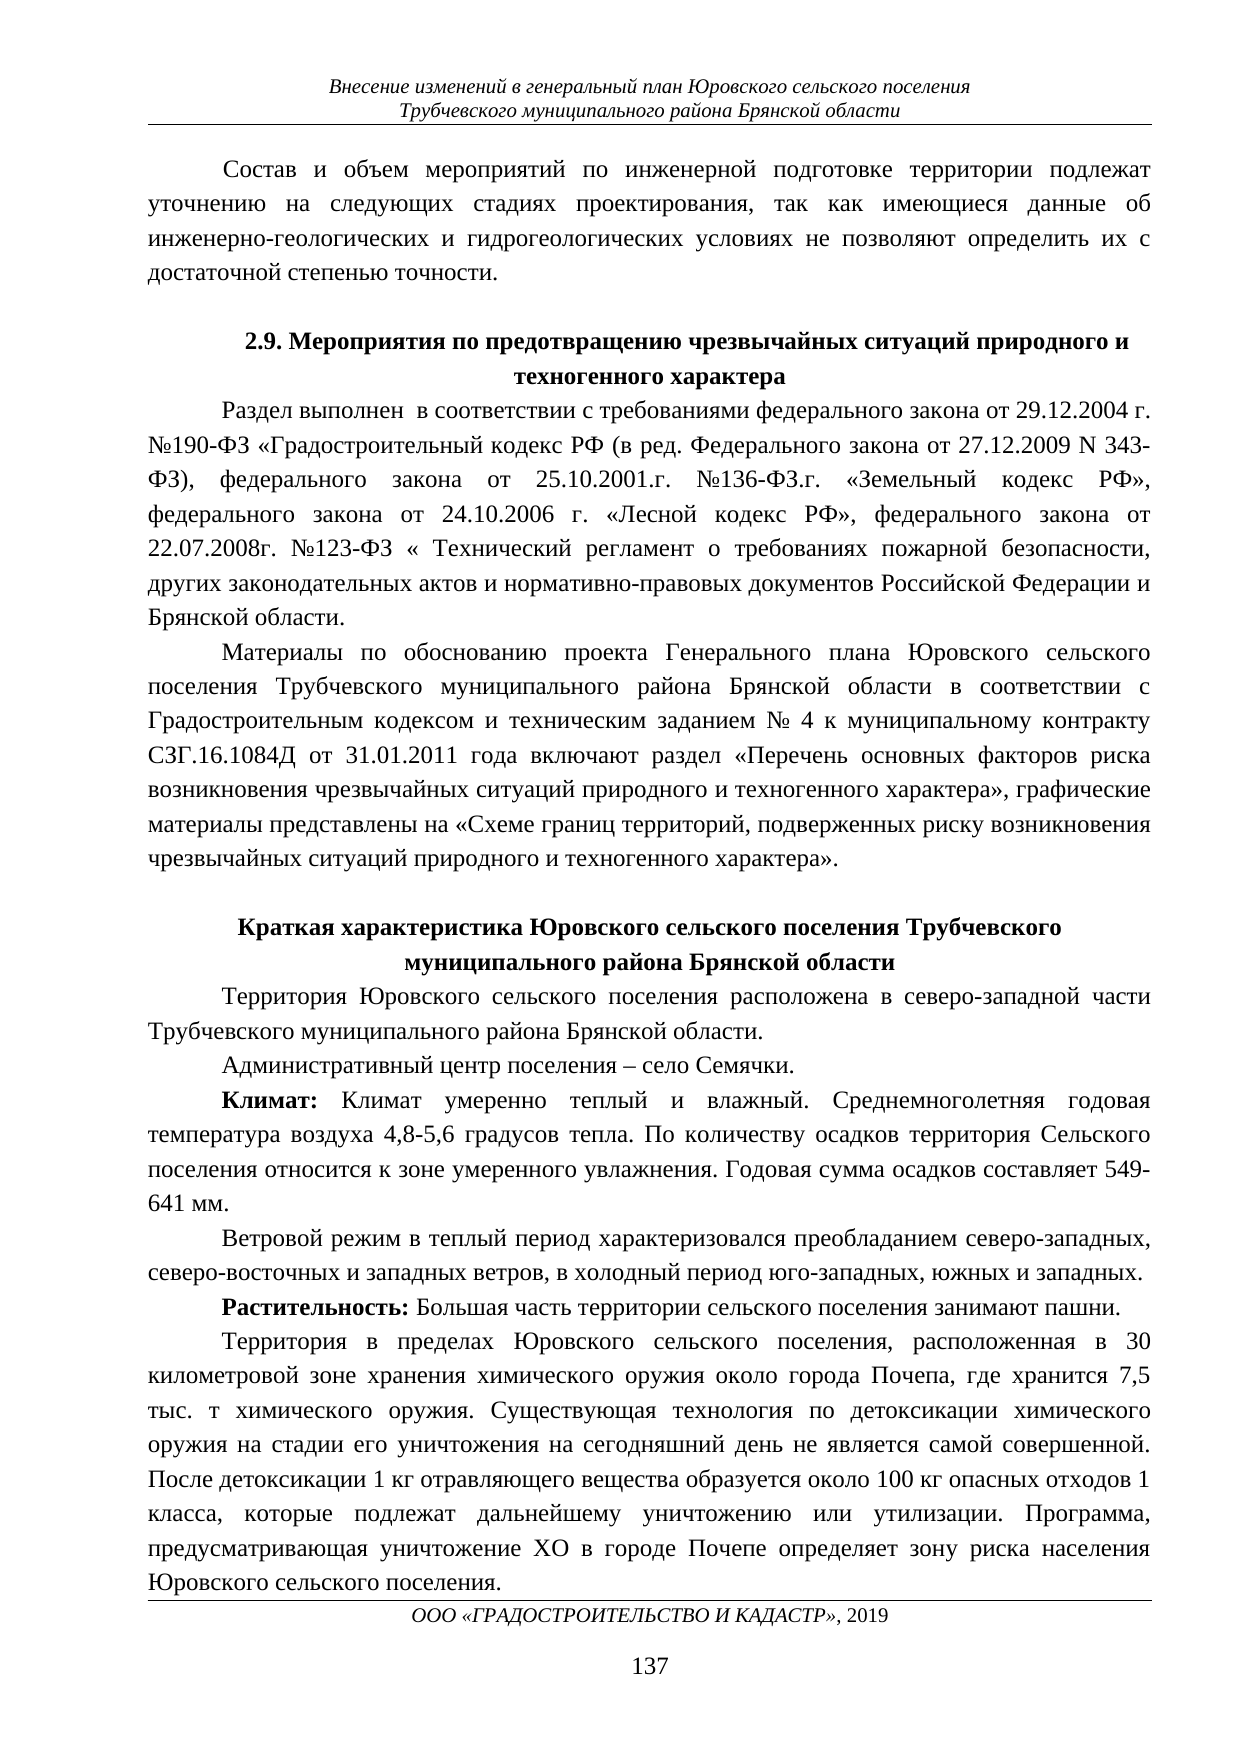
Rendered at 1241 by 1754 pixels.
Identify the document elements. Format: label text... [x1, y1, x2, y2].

text Ветровой режим в теплый период характеризовался преобладанием северо-западных, северо-восточных и западных ветров, в холодный период юго-западных, южных и западных. [148, 1223, 1152, 1286]
text Материалы по обоснованию проекта Генерального плана Юровского сельского поселения Трубчевского муниципального района Брянской области в соответствии с Градостроительным кодексом и техническим заданием № 4 к муниципальному контракту СЗГ.16.1084Д от 31.01.2011 года включают раздел «Перечень основных факторов риска возникновения чрезвычайных ситуаций природного и техногенного характера», графические материалы представлены на «Схеме границ территорий, подверженных риску возникновения чрезвычайных ситуаций природного и техногенного характера». [148, 637, 1152, 872]
text Состав и объем мероприятий по инженерной подготовке территории подлежат уточнению на следующих стадиях проектирования, так как имеющиеся данные об инженерно-геологических и гидрогеологических условиях не позволяют определить их с достаточной степенью точности. [148, 154, 1152, 286]
text Территория Юровского сельского поселения расположена в северо-западной части Трубчевского муниципального района Брянской области. [148, 981, 1152, 1044]
text Административный центр поселения – село Семячки. [148, 1050, 1152, 1079]
text Климат: Климат умеренно теплый и влажный. Среднемноголетняя годовая температура воздуха 4,8-5,6 градусов тепла. По количеству осадков территория Сельского поселения относится к зоне умеренного увлажнения. Годовая сумма осадков составляет 549-. [148, 1085, 1152, 1217]
text 2.9. Мероприятия по предотвращению чрезвычайных ситуаций природного и техногенного характера [148, 326, 1152, 389]
text Раздел выполнен в соответствии с требованиями федерального закона от 29.12.2004 г. №190-ФЗ «Градостроительный кодекс РФ (в ред. Федерального закона от 27.12.2009 N 343-ФЗ), федерального закона от 25.10.2001.г. №136-ФЗ.г. «Земельный кодекс РФ», федерального закона от 24.10.2006 г. «Лесной кодекс РФ», федерального закона от 22.07.2008г. №123-ФЗ « Технический регламент о требованиях пожарной безопасности, других законодательных актов и нормативно-правовых документов Российской Федерации и Брянской области. [148, 395, 1152, 631]
text Территория в пределах Юровского сельского поселения, расположенная в 30 километровой зоне хранения химического оружия около города Почепа, где хранится 7,5 тыс. т химического оружия. Существующая технология по детоксикации химического оружия на стадии его уничтожения на сегодняшний день не является самой совершенной. После детоксикации 1 кг отравляющего вещества образуется около 100 кг опасных отходов 1 класса, которые подлежат дальнейшему уничтожению или утилизации. Программа, предусматривающая уничтожение ХО в городе Почепе определяет зону риска населения Юровского сельского поселения. [148, 1326, 1152, 1596]
text Краткая характеристика Юровского сельского поселения Трубчевского муниципального района Брянской области [148, 912, 1152, 976]
text Растительность: Большая часть территории сельского поселения занимают пашни. [148, 1292, 1152, 1320]
